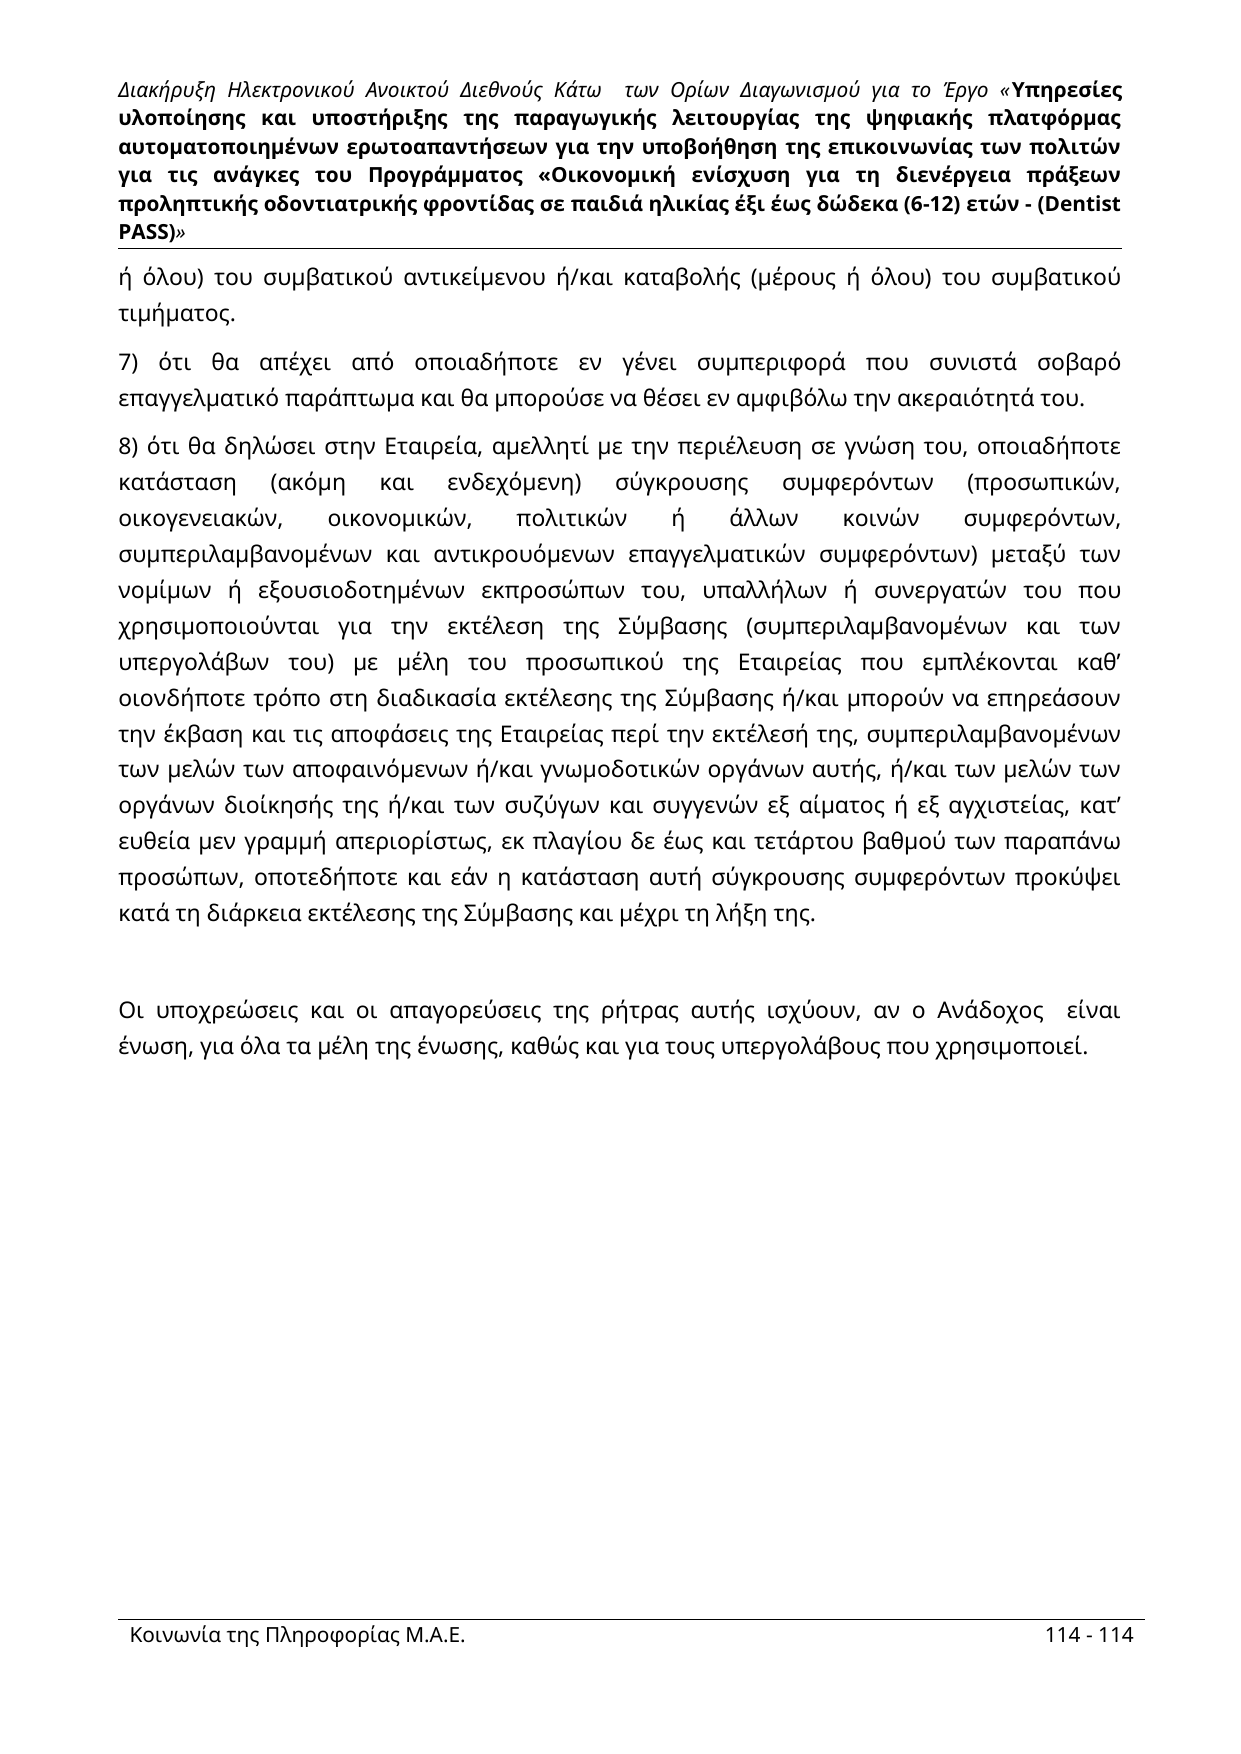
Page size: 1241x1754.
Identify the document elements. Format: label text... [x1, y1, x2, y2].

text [118, 261, 1122, 328]
text Οι υποχρεώσεις και οι απαγορεύσεις της ρήτρας αυτής ισχύουν, αν ο Ανάδοχος είναι ένωση, για όλα τα μέλη της ένωσης, καθώς και για τους υπεργολάβους που χρησιμοποιεί. [118, 994, 1122, 1061]
text 8) ότι θα δηλώσει στην Εταιρεία, αμελλητί με την περιέλευση σε γνώση του, οποιαδήποτε κατάσταση (ακόμη και ενδεχόμενη) σύγκρουσης συμφερόντων (προσωπικών, οικογενειακών, οικονομικών, πολιτικών ή άλλων κοινών συμφερόντων, συμπεριλαμβανομένων και αντικρουόμενων επαγγελματικών συμφερόντων) μεταξύ των νομίμων ή εξουσιοδοτημένων εκπροσώπων του, υπαλλήλων ή συνεργατών του που χρησιμοποιούνται για την εκτέλεση της Σύμβασης (συμπεριλαμβανομένων και των υπεργολάβων του) με μέλη του προσωπικού της Εταιρείας που εμπλέκονται καθ’ οιονδήποτε τρόπο στη διαδικασία εκτέλεσης της Σύμβασης ή/και μπορούν να επηρεάσουν την έκβαση και τις αποφάσεις της Εταιρείας περί την εκτέλεσή της, συμπεριλαμβανομένων των μελών των αποφαινόμενων ή/και γνωμοδοτικών οργάνων αυτής, ή/και των μελών των οργάνων διοίκησής της ή/και των συζύγων και συγγενών εξ αίματος ή εξ αγχιστείας, κατ’ ευθεία μεν γραμμή απεριορίστως, εκ πλαγίου δε έως και τετάρτου βαθμού των παραπάνω προσώπων, οποτεδήποτε και εάν η κατάσταση αυτή σύγκρουσης συμφερόντων προκύψει κατά τη διάρκεια εκτέλεσης της Σύμβασης και μέχρι τη λήξη της. [118, 430, 1122, 928]
text 7) ότι θα απέχει από οποιαδήποτε εν γένει συμπεριφορά που συνιστά σοβαρό επαγγελματικό παράπτωμα και θα μπορούσε να θέσει εν αμφιβόλω την ακεραιότητά του. [118, 346, 1122, 413]
